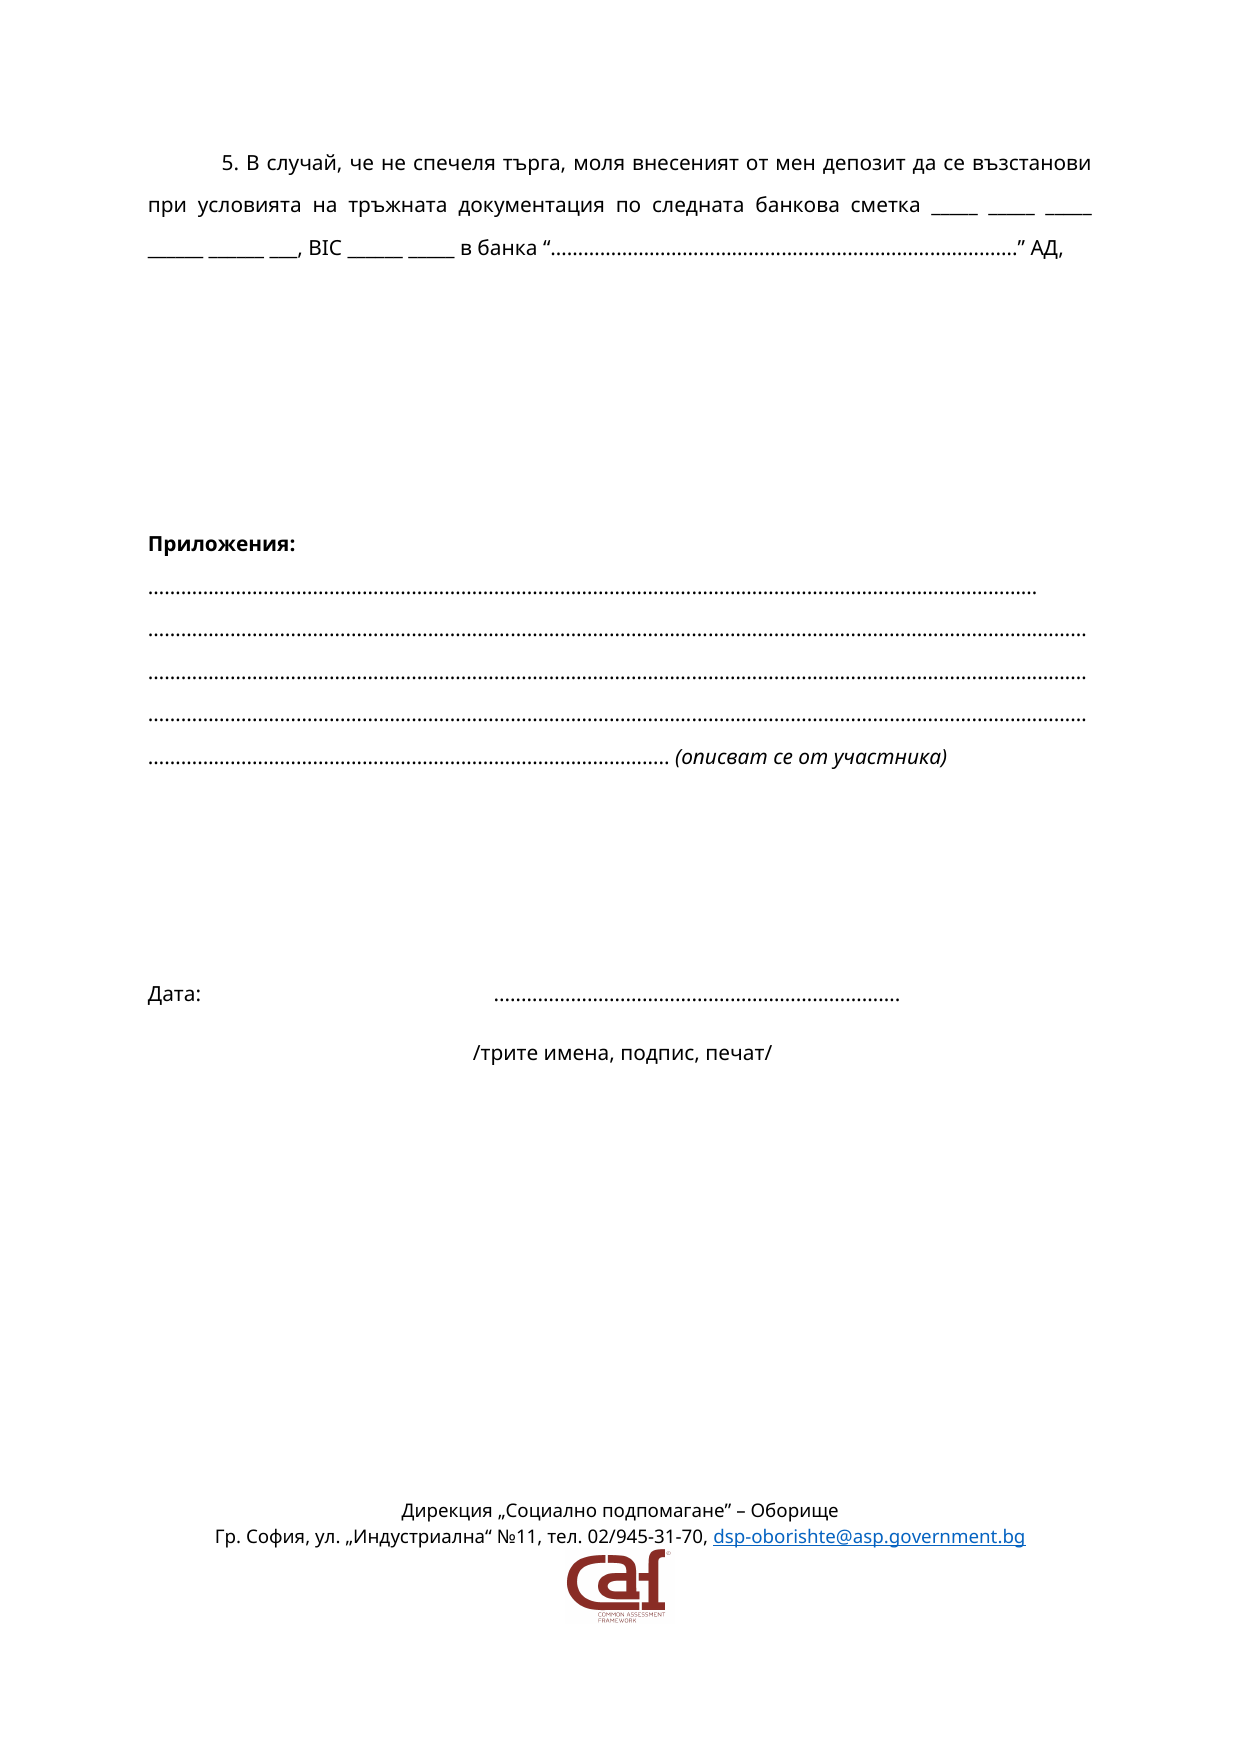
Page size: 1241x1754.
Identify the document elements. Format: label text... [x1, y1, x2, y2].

text Дата: ..……………….……………….……………………………. [148, 979, 1093, 1008]
text 5. В случай, че не спечеля търга, моля внесеният от мен депозит да се възстанови при условията на тръжната документация по следната банкова сметка _____ _____ _____ ______ ______ ___, BIC ______ _____ в банка “………………………………………………………………………….” АД, [148, 148, 1093, 261]
text Приложения: ………………………………………………………………………………………………………………………………………………………………………………………………………………………………………………………………………………………………………………………………………………………………………………………………………………………………………………………………………………………………………………………………………………………………………………………………………………………………………………………………………………………………………….. (описват се от участника) [148, 529, 1093, 771]
text /трите имена, подпис, печат/ [148, 1038, 1056, 1067]
